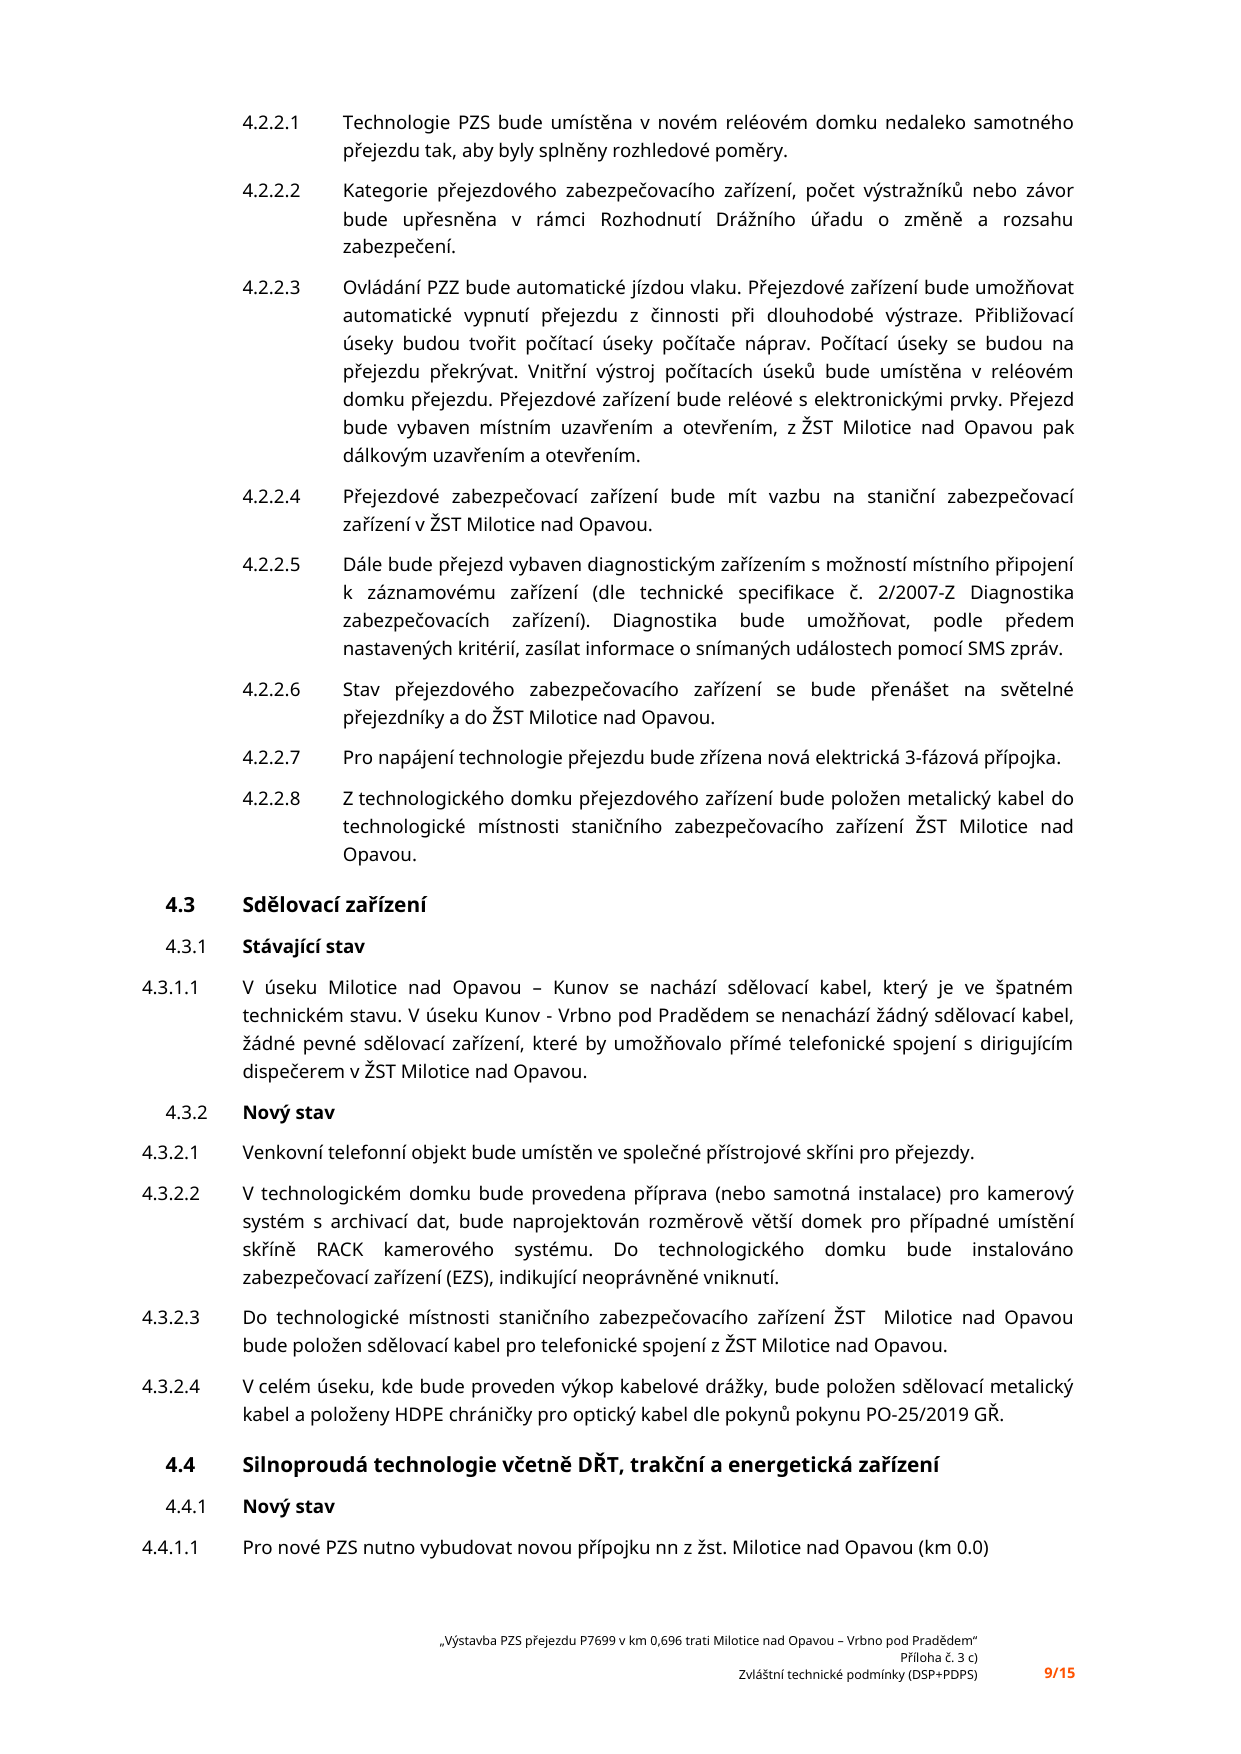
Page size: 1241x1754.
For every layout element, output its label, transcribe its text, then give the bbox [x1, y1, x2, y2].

text Do technologické místnosti staničního zabezpečovacího zařízení ŽST Milotice nad Opavou bude položen sdělovací kabel pro telefonické spojení z ŽST Milotice nad Opavou. [142, 1304, 1075, 1358]
text Silnoproudá technologie včetně DŘT, trakční a energetická zařízení [165, 1450, 1075, 1478]
text Stávající stav [165, 934, 1075, 959]
text V technologickém domku bude provedena příprava (nebo samotná instalace) pro kamerový systém s archivací dat, bude naprojektován rozměrově větší domek pro případné umístění skříně RACK kamerového systému. Do technologického domku bude instalováno zabezpečovací zařízení (EZS), indikující neoprávněné vniknutí. [142, 1180, 1075, 1289]
list Technologie PZS bude umístěna v novém reléovém domku nedaleko samotného přejezdu tak, aby byly splněny rozhledové poměry. [242, 109, 1075, 163]
list Stav přejezdového zabezpečovacího zařízení se bude přenášet na světelné přejezdníky a do ŽST Milotice nad Opavou. [242, 676, 1075, 730]
text V úseku Milotice nad Opavou – Kunov se nachází sdělovací kabel, který je ve špatném technickém stavu. V úseku Kunov - Vrbno pod Pradědem se nenachází žádný sdělovací kabel, žádné pevné sdělovací zařízení, které by umožňovalo přímé telefonické spojení s dirigujícím dispečerem v ŽST Milotice nad Opavou. [142, 974, 1075, 1084]
text V celém úseku, kde bude proveden výkop kabelové drážky, bude položen sdělovací metalický kabel a položeny HDPE chráničky pro optický kabel dle pokynů pokynu PO-25/2019 GŘ. [142, 1373, 1075, 1427]
text Pro nové PZS nutno vybudovat novou přípojku nn z žst. Milotice nad Opavou (km 0.0) [142, 1534, 1075, 1560]
list Z technologického domku přejezdového zařízení bude položen metalický kabel do technologické místnosti staničního zabezpečovacího zařízení ŽST Milotice nad Opavou. [242, 785, 1075, 867]
text Nový stav [165, 1099, 1075, 1124]
text Venkovní telefonní objekt bude umístěn ve společné přístrojové skříni pro přejezdy. [142, 1139, 1075, 1165]
text Nový stav [165, 1494, 1075, 1519]
list Kategorie přejezdového zabezpečovacího zařízení, počet výstražníků nebo závor bude upřesněna v rámci Rozhodnutí Drážního úřadu o změně a rozsahu zabezpečení. [242, 178, 1075, 259]
text Sdělovací zařízení [165, 890, 1075, 918]
list Ovládání PZZ bude automatické jízdou vlaku. Přejezdové zařízení bude umožňovat automatické vypnutí přejezdu z činnosti při dlouhodobé výstraze. Přibližovací úseky budou tvořit počítací úseky počítače náprav. Počítací úseky se budou na přejezdu překrývat. Vnitřní výstroj počítacích úseků bude umístěna v reléovém domku přejezdu. Přejezdové zařízení bude reléové s elektronickými prvky. Přejezd bude vybaven místním uzavřením a otevřením, z ŽST Milotice nad Opavou pak dálkovým uzavřením a otevřením. [242, 274, 1075, 468]
list Dále bude přejezd vybaven diagnostickým zařízením s možností místního připojení k záznamovému zařízení (dle technické specifikace č. 2/2007-Z Diagnostika zabezpečovacích zařízení). Diagnostika bude umožňovat, podle předem nastavených kritérií, zasílat informace o snímaných událostech pomocí SMS zpráv. [242, 552, 1075, 661]
list Přejezdové zabezpečovací zařízení bude mít vazbu na staniční zabezpečovací zařízení v ŽST Milotice nad Opavou. [242, 483, 1075, 537]
list Pro napájení technologie přejezdu bude zřízena nová elektrická 3-fázová přípojka. [242, 745, 1075, 770]
